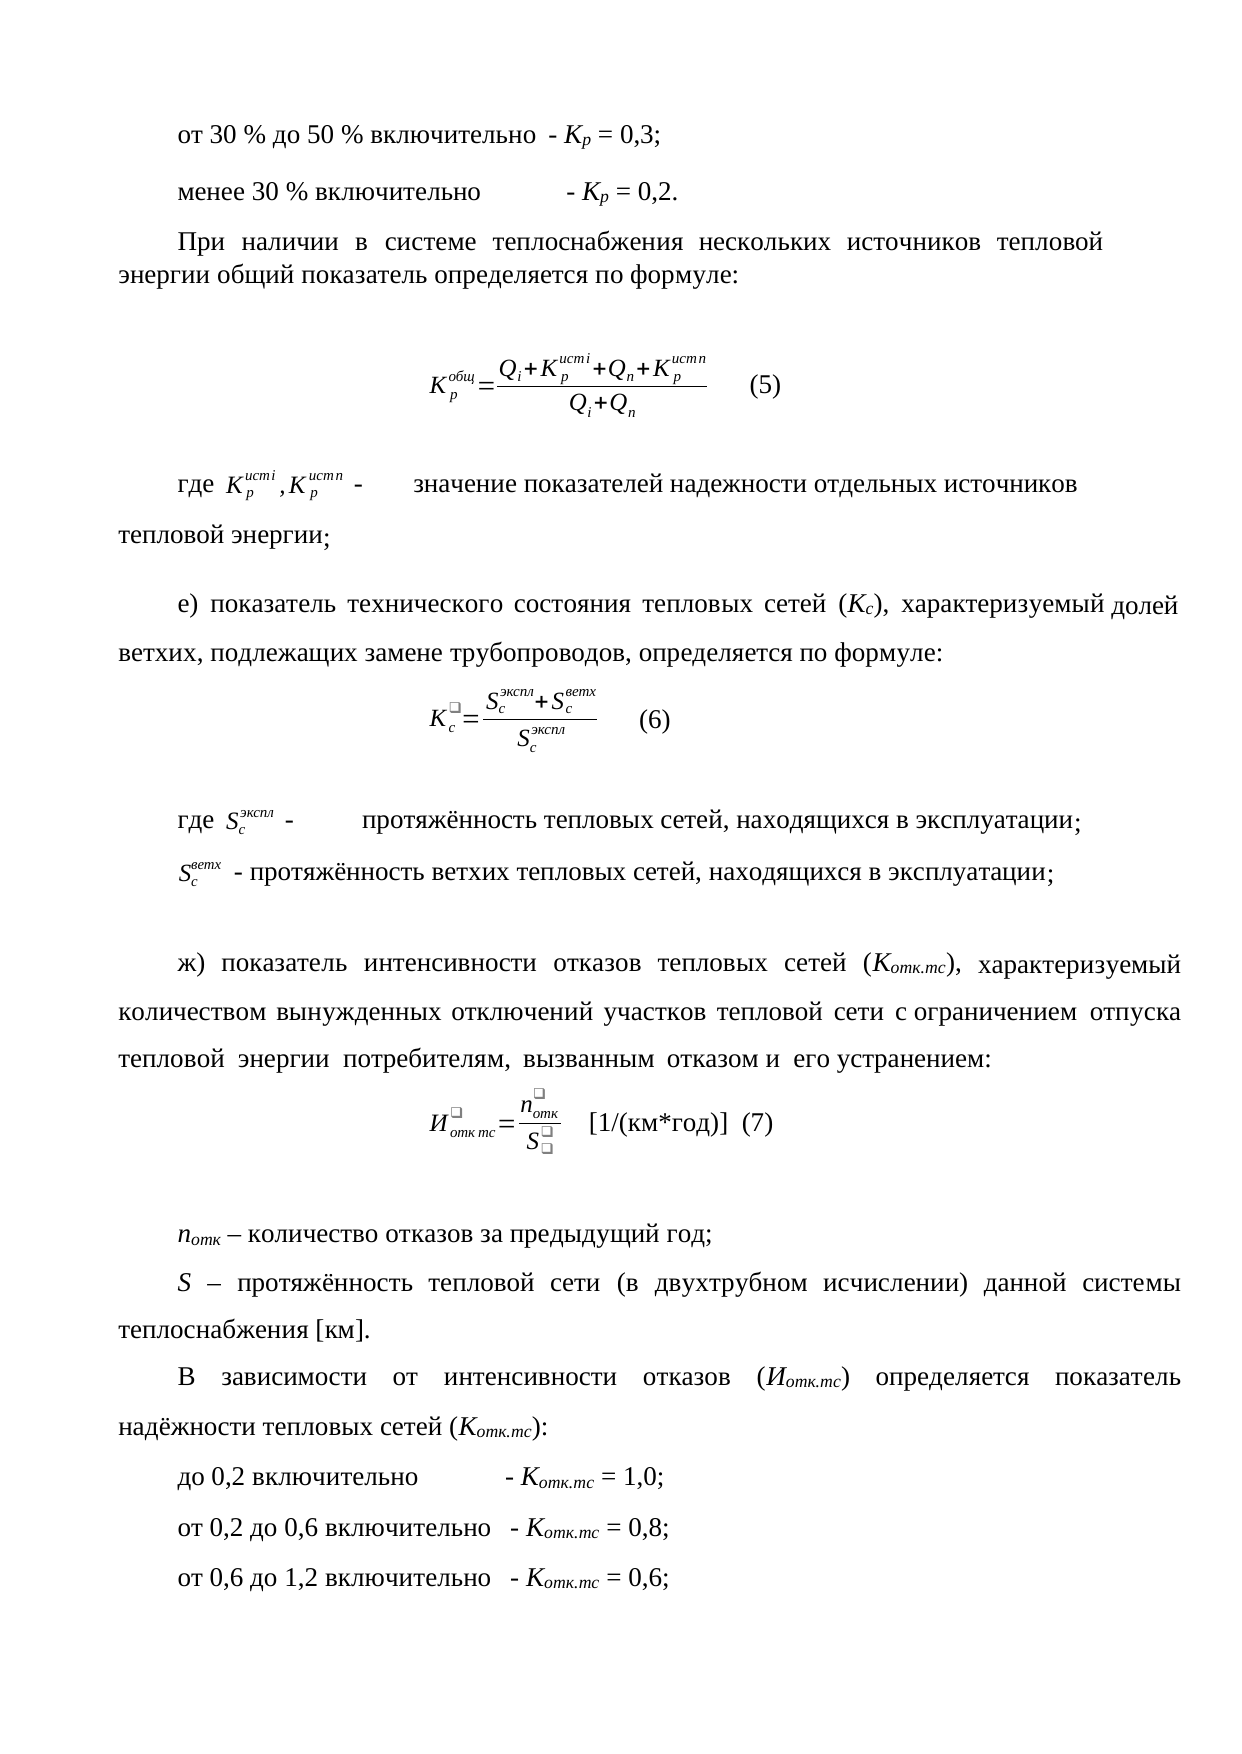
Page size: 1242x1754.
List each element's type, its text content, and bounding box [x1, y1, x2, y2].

text от 0,6 до 1,2 включительно - Котк.тс = 0,6; [118, 1561, 1181, 1595]
text где - протяжённость тепловых сетей, находящихся в эксплуатации; [118, 803, 1181, 838]
text nотк – количество отказов за предыдущий год; [118, 1217, 1181, 1251]
text При наличии в системе теплоснабжения нескольких источников тепловой энергии общий показатель определяется по формуле: [118, 225, 1181, 289]
text (6) [354, 683, 1181, 756]
text [1/(км*год)] (7) [354, 1089, 1181, 1155]
text - протяжённость ветхих тепловых сетей, находящихся в эксплуатации; [118, 854, 1181, 891]
text менее 30 % включительно - Кр = 0,2. [118, 175, 1181, 208]
text ж) показатель интенсивности отказов тепловых сетей (Котк.тс), характеризуемый количеством вынужденных отключений участков тепловой сети с ограничением отпуска тепловой энергии потребителям, вызванным отказом и его устранением: [118, 946, 1181, 1073]
text где - значение показателей надежности отдельных источников тепловой энергии; [118, 467, 1181, 552]
text S – протяжённость тепловой сети (в двухтрубном исчислении) данной системы теплоснабжения [км]. [118, 1267, 1181, 1344]
text В зависимости от интенсивности отказов (Иотк.тс) определяется показатель надёжности тепловых сетей (Котк.тс): [118, 1360, 1181, 1443]
text е) показатель технического состояния тепловых сетей (Кс), характеризуемый долей ветхих, подлежащих замене трубопроводов, определяется по формуле: [118, 587, 1181, 667]
text (5) [354, 350, 1181, 420]
text до 0,2 включительно - Котк.тс = 1,0; [118, 1460, 1181, 1494]
text от 30 % до 50 % включительно - Кр = 0,3; [118, 118, 1181, 152]
text от 0,2 до 0,6 включительно - Котк.тс = 0,8; [118, 1511, 1181, 1544]
